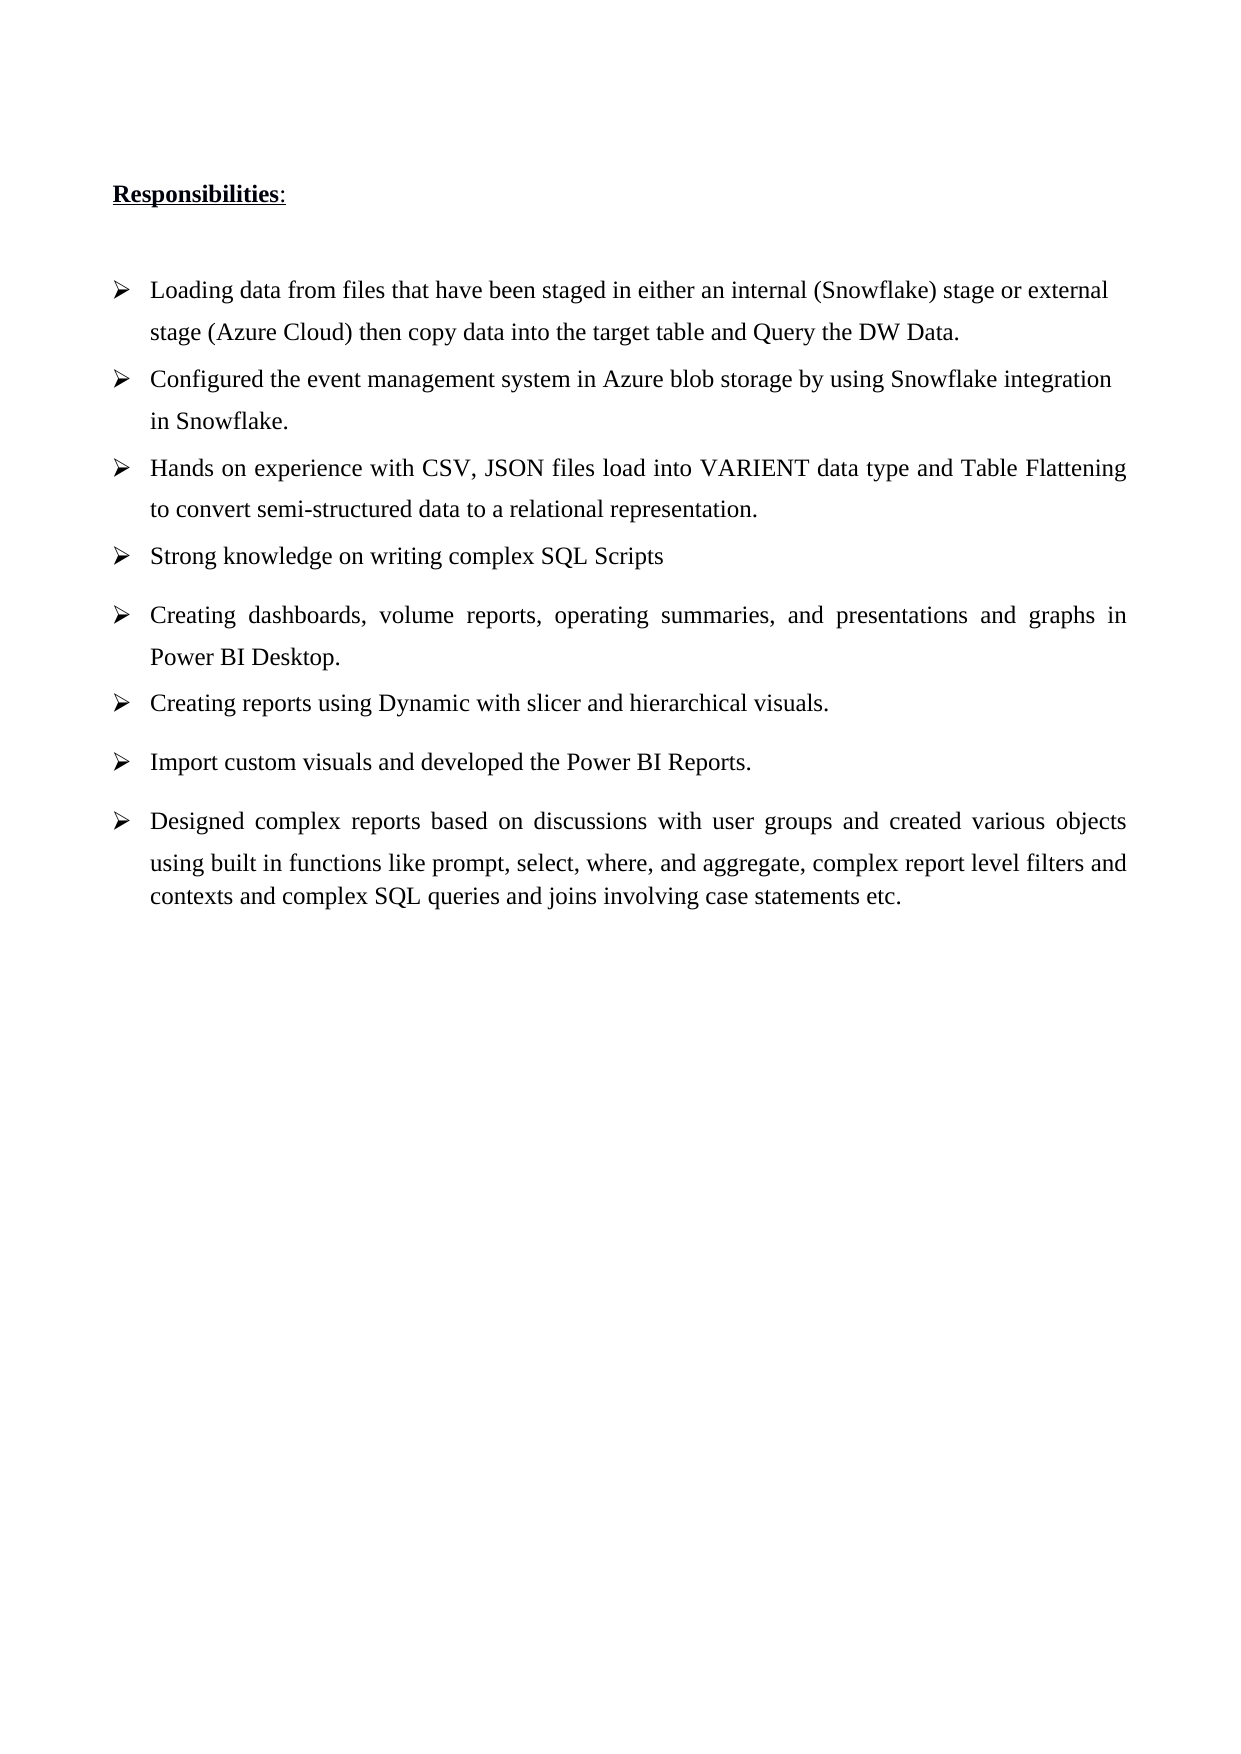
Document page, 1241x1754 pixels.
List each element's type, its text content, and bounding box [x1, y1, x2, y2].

list Import custom visuals and developed the Power BI Reports. [112, 734, 1128, 785]
list Creating dashboards, volume reports, operating summaries, and presentations and graphs in Power BI Desktop. [112, 586, 1128, 671]
list Creating reports using Dynamic with slicer and hierarchical visuals. [112, 675, 1128, 726]
list Strong knowledge on writing complex SQL Scripts [112, 527, 1128, 579]
list Hands on experience with CSV, JSON files load into VARIENT data type and Table Flattening to convert semi-structured data to a relational representation. [112, 439, 1128, 523]
list Loading data from files that have been staged in either an internal (Snowflake) stage or external stage (Azure Cloud) then copy data into the target table and Query the DW Data. [112, 262, 1128, 346]
text Responsibilities: [112, 179, 1128, 207]
list Configured the event management system in Azure blob storage by using Snowflake integration in Snowflake. [112, 350, 1128, 435]
list Designed complex reports based on discussions with user groups and created various objects using built in functions like prompt, select, where, and aggregate, complex report level filters and contexts and complex SQL queries and joins involving case statements etc. [112, 793, 1128, 910]
